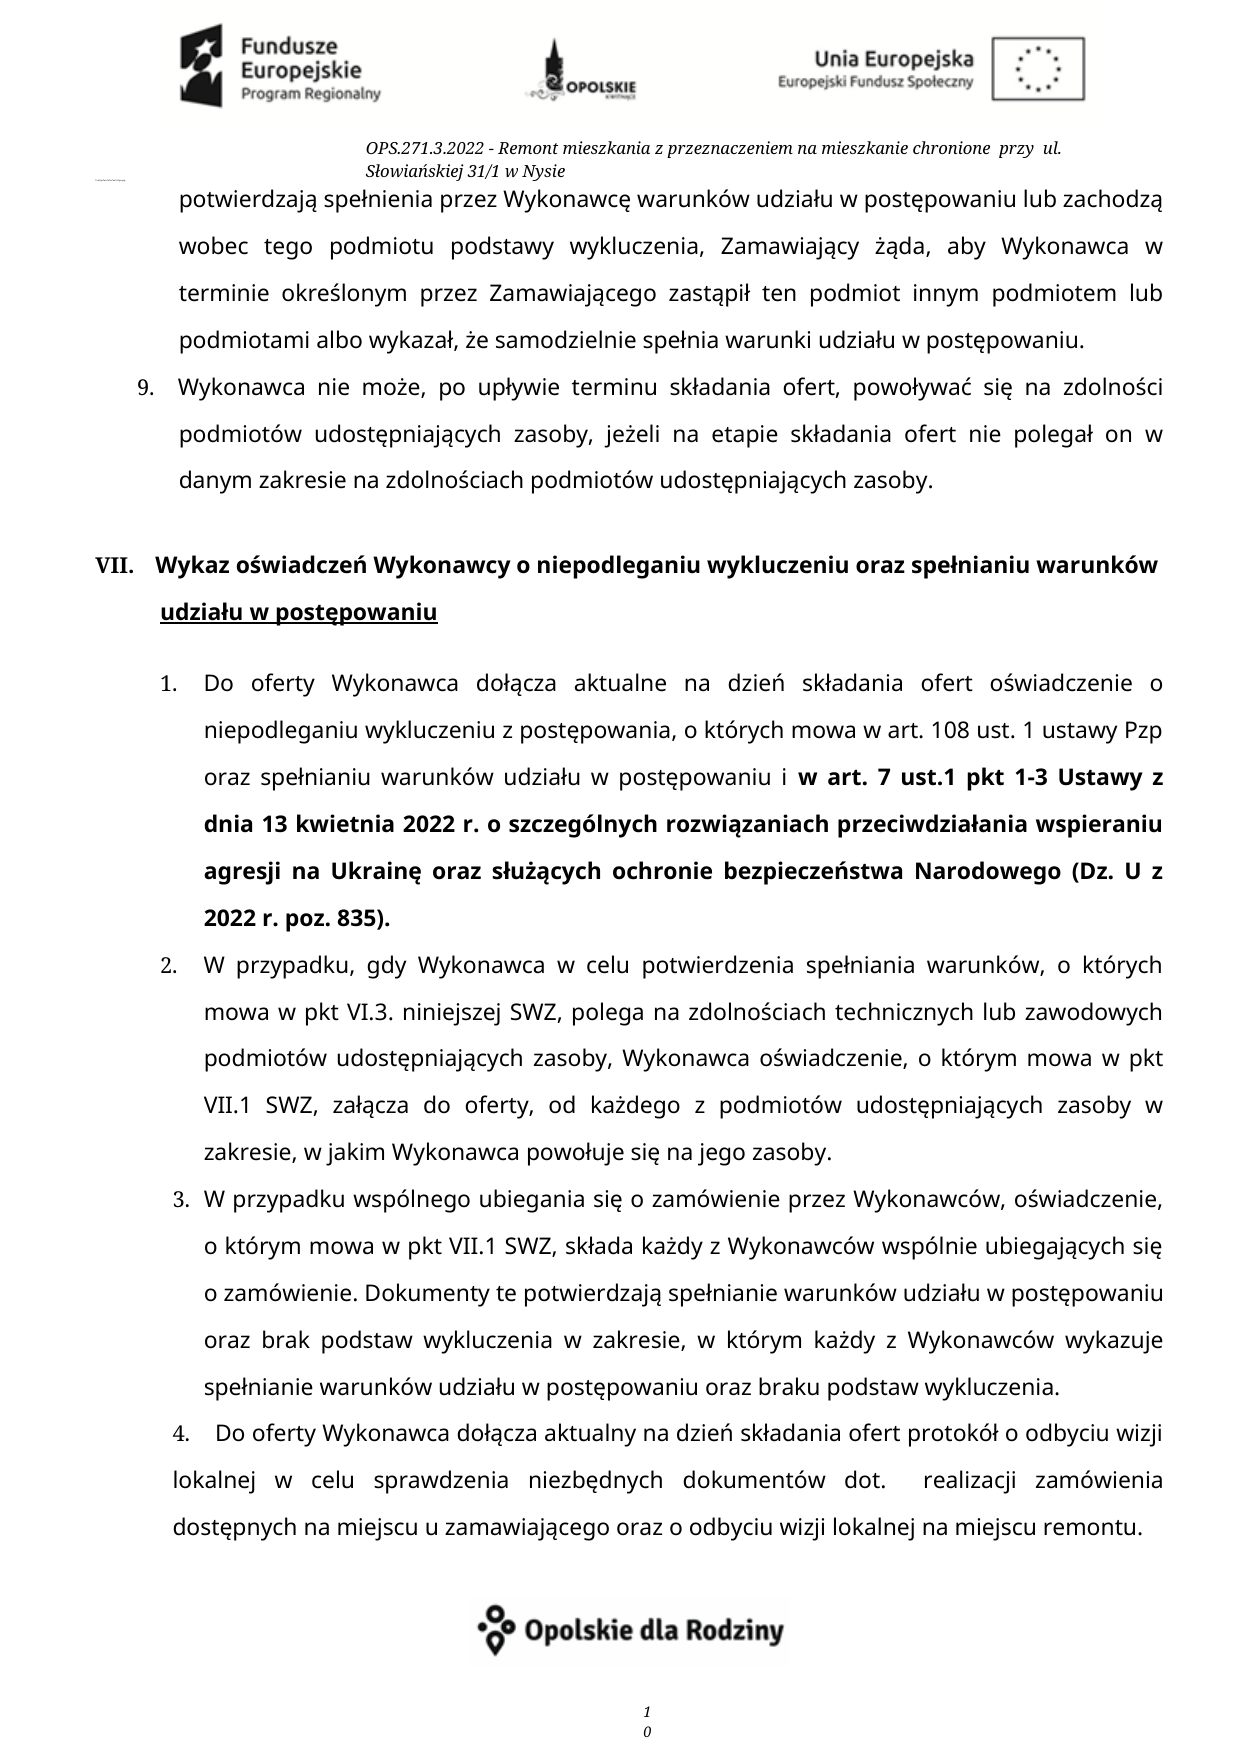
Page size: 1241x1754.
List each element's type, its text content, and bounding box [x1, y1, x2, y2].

picture [469, 1596, 790, 1666]
text udziału w postępowaniu [160, 596, 1164, 627]
list Do oferty Wykonawca dołącza aktualny na dzień składania ofert protokół o odbyciu wizji lokalnej w celu sprawdzenia niezbędnych dokumentów dot. realizacji zamówienia dostępnych na miejscu u zamawiającego oraz o odbyciu wizji lokalnej na miejscu remontu. [172, 1417, 1164, 1542]
list Wykaz oświadczeń Wykonawcy o niepodleganiu wykluczeniu oraz spełnianiu warunków [95, 549, 1164, 580]
list Do oferty Wykonawca dołącza aktualne na dzień składania ofert oświadczenie o niepodleganiu wykluczeniu z postępowania, o których mowa w art. 108 ust. 1 ustawy Pzp oraz spełnianiu warunków udziału w postępowaniu i w art. 7 ust.1 pkt 1-3 Ustawy z dnia 13 kwietnia 2022 r. o szczególnych rozwiązaniach przeciwdziałania wspieraniu agresji na Ukrainę oraz służących ochronie bezpieczeństwa Narodowego (Dz. U z 2022 r. poz. 835). [160, 667, 1164, 933]
picture [160, 3, 1106, 129]
list W przypadku, gdy Wykonawca w celu potwierdzenia spełniania warunków, o których mowa w pkt VI.3. niniejszej SWZ, polega na zdolnościach technicznych lub zawodowych podmiotów udostępniających zasoby, Wykonawca oświadczenie, o którym mowa w pkt VII.1 SWZ, załącza do oferty, od każdego z podmiotów udostępniających zasoby w zakresie, w jakim Wykonawca powołuje się na jego zasoby. [160, 949, 1164, 1167]
list W przypadku wspólnego ubiegania się o zamówienie przez Wykonawców, oświadczenie, o którym mowa w pkt VII.1 SWZ, składa każdy z Wykonawców wspólnie ubiegających się o zamówienie. Dokumenty te potwierdzają spełnianie warunków udziału w postępowaniu oraz brak podstaw wykluczenia w zakresie, w którym każdy z Wykonawców wykazuje spełnianie warunków udziału w postępowaniu oraz braku podstaw wykluczenia. [172, 1183, 1164, 1402]
list Wykonawca nie może, po upływie terminu składania ofert, powoływać się na zdolności podmiotów udostępniających zasoby, jeżeli na etapie składania ofert nie polegał on w danym zakresie na zdolnościach podmiotów udostępniających zasoby. [137, 371, 1164, 496]
